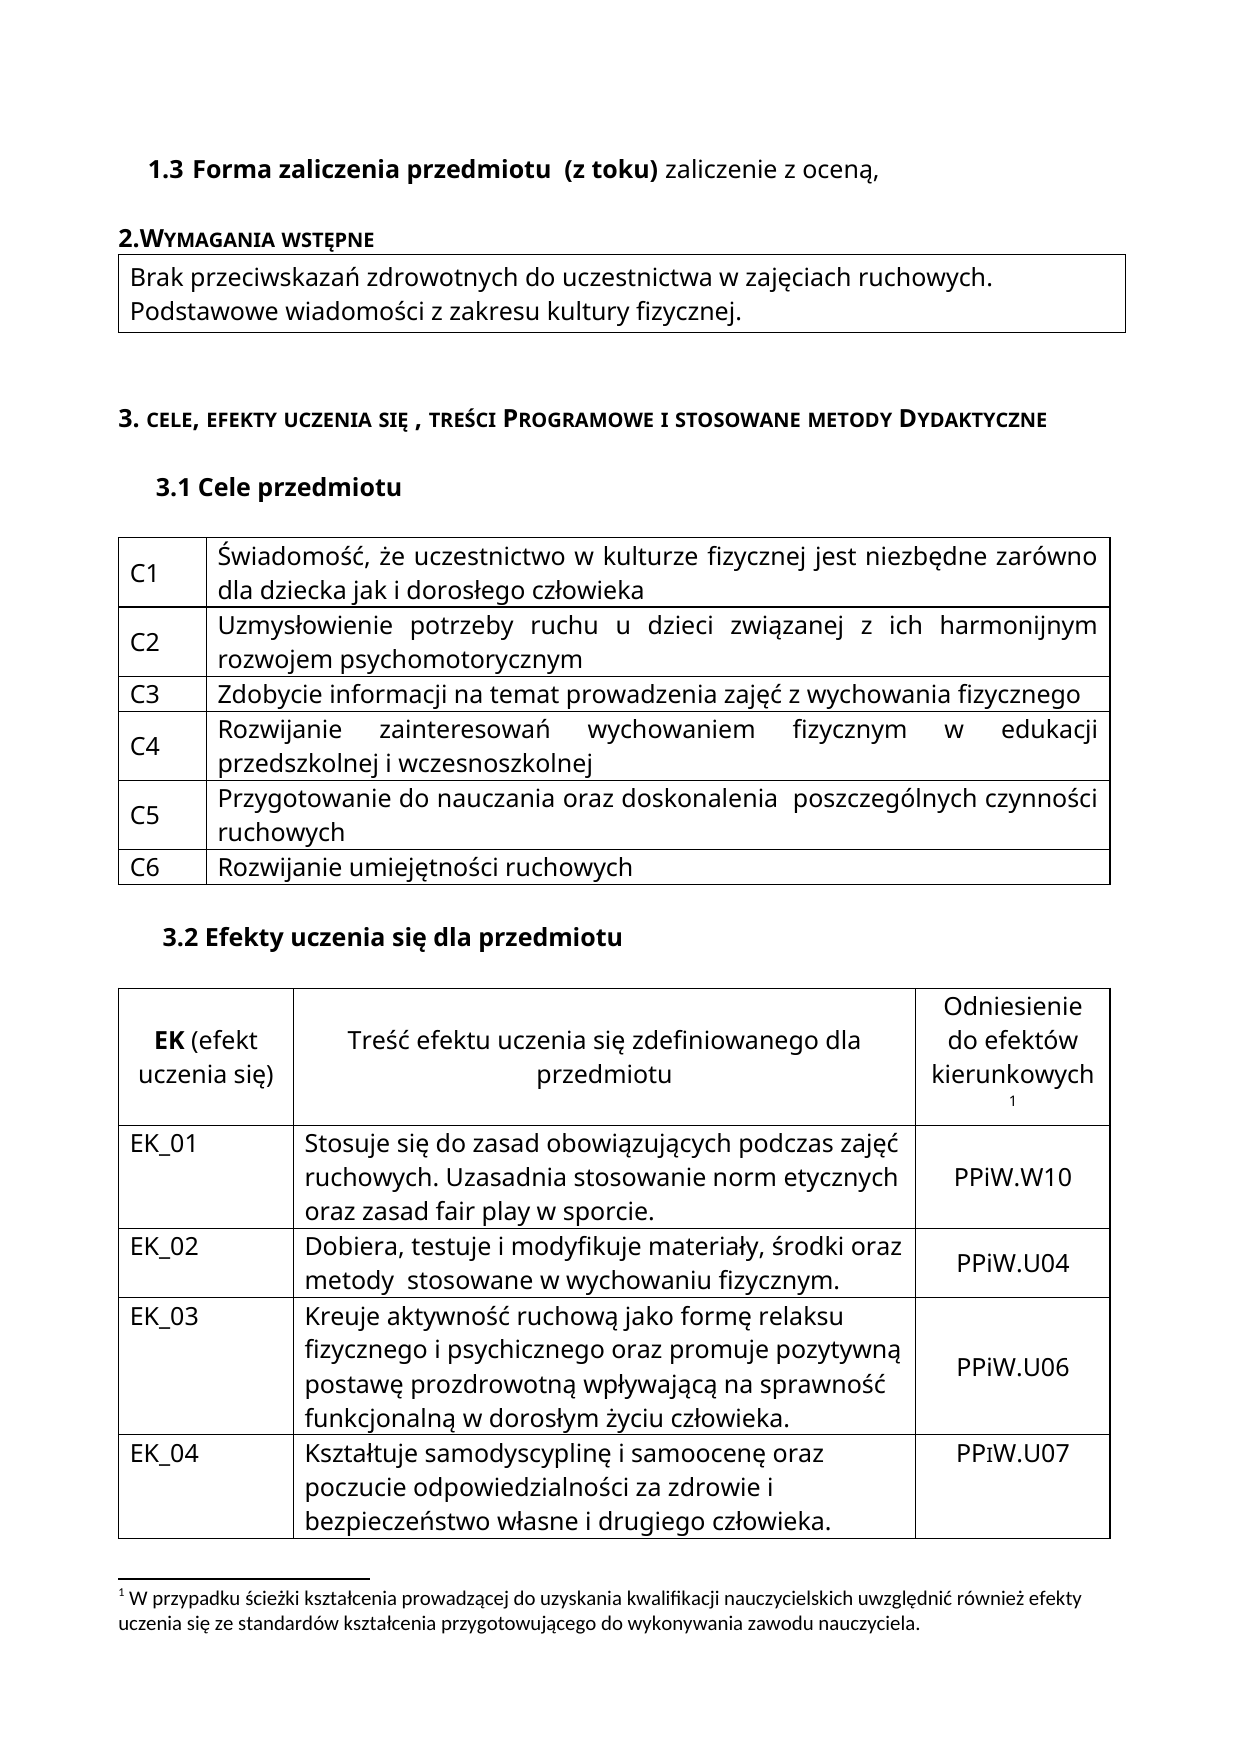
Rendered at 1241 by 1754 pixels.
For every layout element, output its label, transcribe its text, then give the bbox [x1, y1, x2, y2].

table_header Brak przeciwskazań zdrowotnych do uczestnictwa w zajęciach ruchowych. Podstawowe wiadomości z zakresu kultury fizycznej. [119, 255, 1125, 332]
table_cell EK_04 [119, 1435, 293, 1538]
text 2.Wymagania wstępne [118, 220, 1122, 254]
text 3.2 Efekty uczenia się dla przedmiotu [162, 919, 1122, 953]
table_cell EK_02 [119, 1229, 293, 1297]
table_cell Uzmysłowienie potrzeby ruchu u dzieci związanej z ich harmonijnym rozwojem psychomotorycznym [207, 608, 1109, 676]
table_cell C4 [119, 712, 206, 780]
table_cell Dobiera, testuje i modyfikuje materiały, środki oraz metody stosowane w wychowaniu fizycznym. [294, 1229, 915, 1297]
table_cell PPiW.U07 [916, 1435, 1109, 1538]
table_header Treść efektu uczenia się zdefiniowanego dla przedmiotu [294, 989, 915, 1125]
table_header Odniesienie do efektów kierunkowych [916, 989, 1109, 1125]
table_cell EK_01 [119, 1126, 293, 1228]
table_header C1 [119, 538, 206, 606]
table_cell Rozwijanie umiejętności ruchowych [207, 850, 1109, 884]
table_cell C2 [119, 608, 206, 676]
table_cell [294, 1435, 915, 1538]
table_header Świadomość, że uczestnictwo w kulturze fizycznej jest niezbędne zarówno dla dziecka jak i dorosłego człowieka [207, 538, 1109, 606]
table_cell PPiW.W10 [916, 1126, 1109, 1228]
table_cell Zdobycie informacji na temat prowadzenia zajęć z wychowania fizycznego [207, 677, 1109, 711]
table_cell PPiW.U04 [916, 1229, 1109, 1297]
table_cell Przygotowanie do nauczania oraz doskonalenia poszczególnych czynności ruchowych [207, 781, 1109, 849]
text 3.1 Cele przedmiotu [156, 469, 1122, 503]
table_cell C5 [119, 781, 206, 849]
text 3. cele, efekty uczenia się , treści Programowe i stosowane metody Dydaktyczne [118, 401, 1122, 435]
table_header EK (efekt uczenia się) [119, 989, 293, 1125]
table_cell Rozwijanie zainteresowań wychowaniem fizycznym w edukacji przedszkolnej i wczesnoszkolnej [207, 712, 1109, 780]
table_cell C3 [119, 677, 206, 711]
table_cell PPiW.U06 [916, 1298, 1109, 1434]
text 1.3 Forma zaliczenia przedmiotu (z toku) zaliczenie z oceną, [148, 152, 1122, 186]
table_cell EK_03 [119, 1298, 293, 1434]
table_cell C6 [119, 850, 206, 884]
table_cell Kreuje aktywność ruchową jako formę relaksu fizycznego i psychicznego oraz promuje pozytywną postawę prozdrowotną wpływającą na sprawność funkcjonalną w dorosłym życiu człowieka. [294, 1298, 915, 1434]
table_cell Stosuje się do zasad obowiązujących podczas zajęć ruchowych. Uzasadnia stosowanie norm etycznych oraz zasad fair play w sporcie. [294, 1126, 915, 1228]
